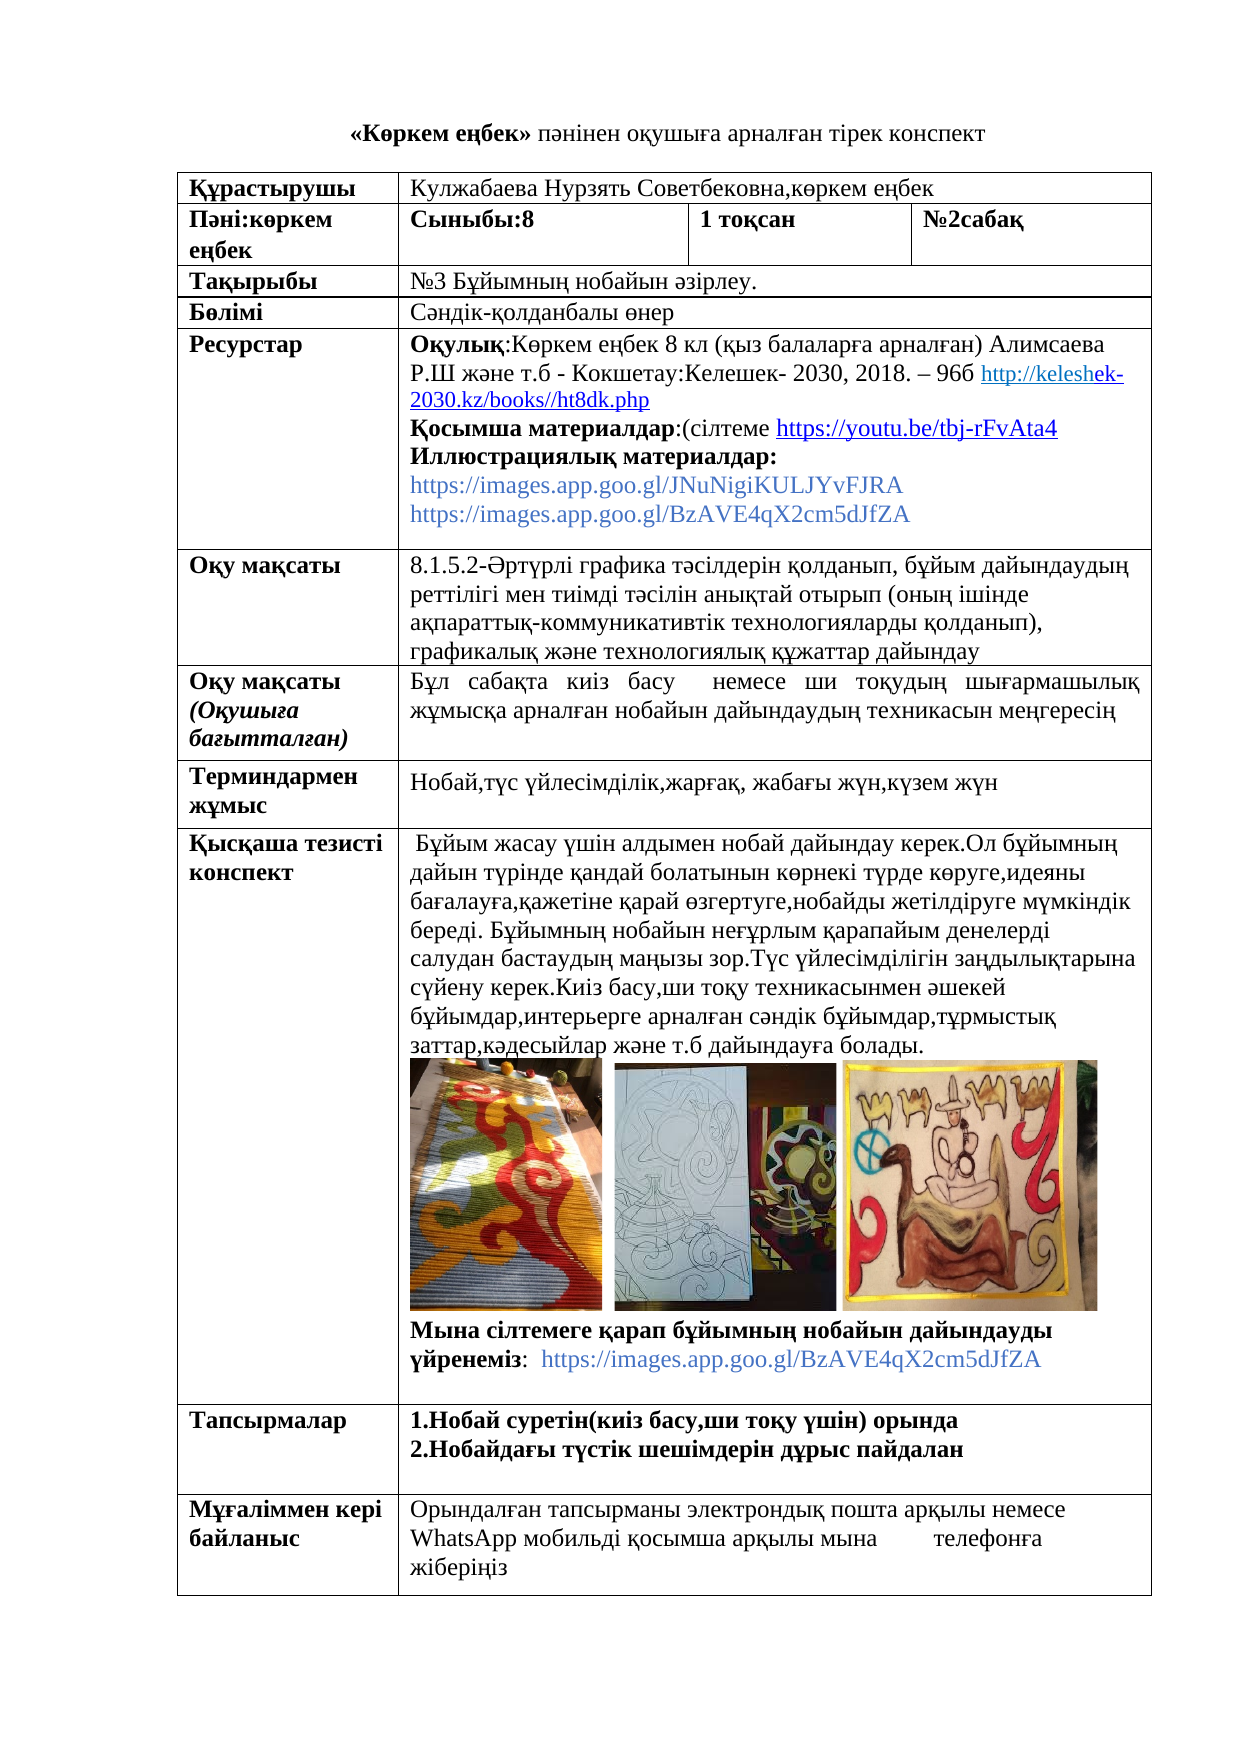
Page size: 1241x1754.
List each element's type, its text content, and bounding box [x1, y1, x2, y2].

picture [614, 1063, 837, 1311]
table_cell Нобай,түс үйлесімділік,жарғақ, жабағы жүн,күзем жүн [399, 761, 1151, 827]
table_cell Сыныбы:8 [399, 204, 688, 265]
table_cell №2сабақ [912, 204, 1151, 265]
table_cell Оқу мақсаты (Оқушыға бағытталған) [178, 666, 398, 760]
table_cell Пәні:көркем еңбек [178, 204, 398, 265]
table_cell Бұл сабақта киіз басу немесе ши тоқудың шығармашылық жұмысқа арналған нобайын дайындаудың техникасын меңгересің [399, 666, 1151, 760]
table_cell Тапсырмалар [178, 1405, 398, 1493]
table_cell 1.Нобай суретін(киіз басу,ши тоқу үшін) орында 2.Нобайдағы түстік шешімдерін дұрыс пайдалан [399, 1405, 1151, 1493]
picture [842, 1060, 1098, 1311]
table_cell Оқулық:Көркем еңбек 8 кл (қыз балаларға арналған) Алимсаева Р.Ш және т.б - Кокшетау:Келешек- 2030, 2018. – 96б http://keleshek-2030.kz/books//ht8dk.php Қосымша материалдар:(сілтеме https://youtu.be/tbj-rFvAta4 Иллюстрациялық материалдар: https://images.app.goo.gl/JNuNigiKULJYvFJRA https://images.app.goo.gl/BzAVE4qX2cm5dJfZA [399, 329, 1151, 549]
table_cell Терминдармен жұмыс [178, 761, 398, 827]
table_cell 1 тоқсан [689, 204, 911, 265]
table_cell Мұғаліммен кері байланыс [178, 1495, 398, 1595]
table_cell Қысқаша тезисті конспект [178, 829, 398, 1404]
table_header Құрастырушы [178, 173, 398, 203]
table_cell Ресурстар [178, 329, 398, 549]
table_cell Сәндік-қолданбалы өнер [399, 298, 1151, 328]
picture [410, 1058, 603, 1311]
table_cell Орындалған тапсырманы электрондық пошта арқылы немесе WhatsApp мобильді қосымша арқылы мына телефонға жіберіңіз [399, 1495, 1151, 1595]
table_header Кулжабаева Нурзять Советбековна,көркем еңбек [399, 173, 1151, 203]
table_cell Оқу мақсаты [178, 550, 398, 665]
text «Көркем еңбек» пәнінен оқушыға арналған тірек конспект [177, 118, 1152, 147]
table_cell Бұйым жасау үшін алдымен нобай дайындау керек.Ол бұйымның дайын түрінде қандай болатынын көрнекі түрде көруге,идеяны бағалауға,қажетіне қарай өзгертуге,нобайды жетілдіруге мүмкіндік береді. Бұйымның нобайын неғұрлым қарапайым денелерді салудан бастаудың маңызы зор.Түс үйлесімділігін заңдылықтарына сүйену керек.Киіз басу,ши тоқу техникасынмен әшекей бұйымдар,интерьерге арналған сәндік бұйымдар,тұрмыстық заттар,кәдесыйлар және т.б дайындауға болады. Мына сілтемеге қарап бұйымның нобайын дайындауды үйренеміз: https://images.app.goo.gl/BzAVE4qX2cm5dJfZA [399, 829, 1151, 1404]
table_cell №3 Бұйымның нобайын әзірлеу. [399, 266, 1151, 296]
table_cell Тақырыбы [178, 266, 398, 296]
table_cell 8.1.5.2-Әртүрлі графика тәсілдерін қолданып, бұйым дайындаудың реттілігі мен тиімді тәсілін анықтай отырып (оның ішінде ақпараттық-коммуникативтік технологияларды қолданып), графикалық және технологиялық құжаттар дайындау [399, 550, 1151, 665]
table_cell Бөлімі [178, 298, 398, 328]
